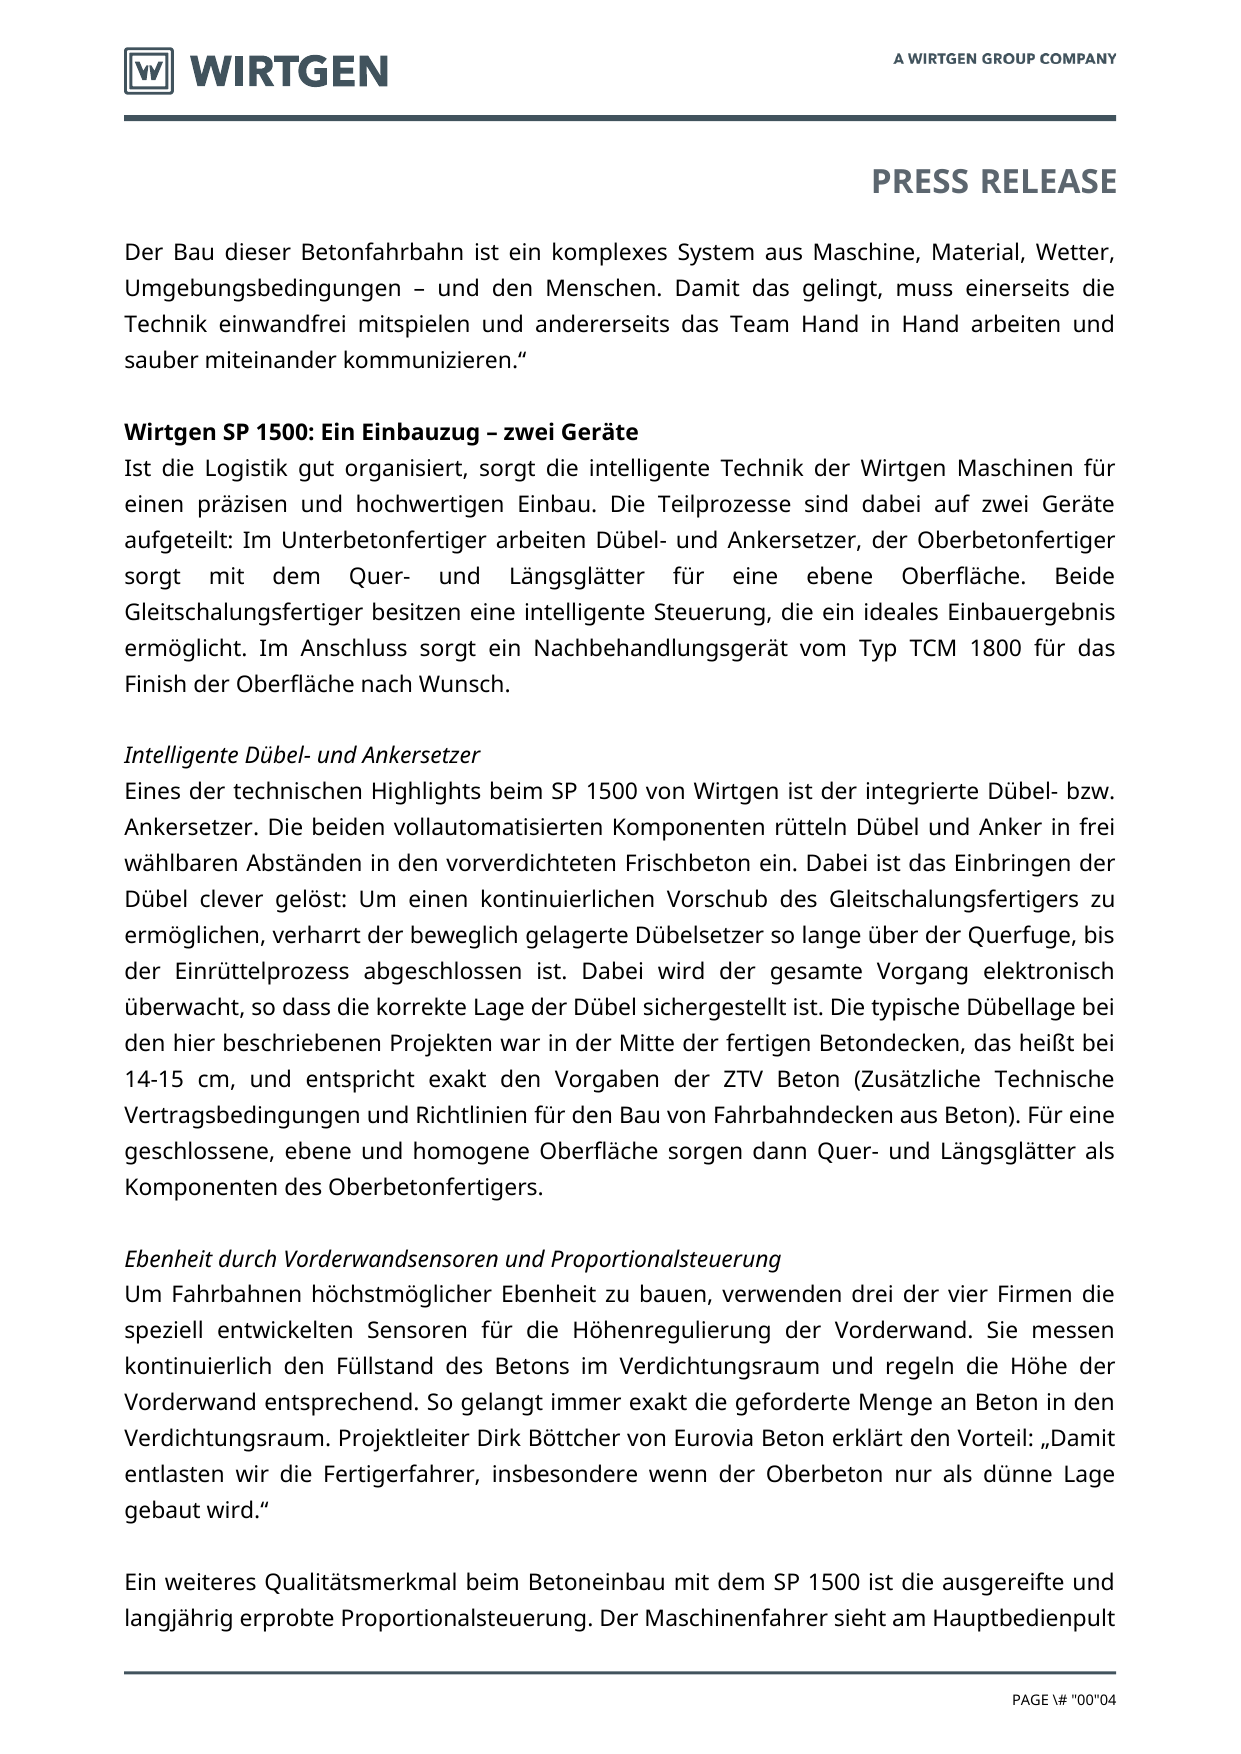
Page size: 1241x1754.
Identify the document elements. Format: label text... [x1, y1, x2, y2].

text Wirtgen SP 1500: Ein Einbauzug – zwei Geräte [124, 416, 1116, 447]
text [124, 1566, 1116, 1633]
picture [893, 53, 1117, 64]
text Intelligente Dübel- und Ankersetzer [124, 739, 1116, 771]
text Ist die Logistik gut organisiert, sorgt die intelligente Technik der Wirtgen Maschinen für einen präzisen und hochwertigen Einbau. Die Teilprozesse sind dabei auf zwei Geräte aufgeteilt: Im Unterbetonfertiger arbeiten Dübel- und Ankersetzer, der Oberbetonfertiger sorgt mit dem Quer- und Längsglätter für eine ebene Oberfläche. Beide Gleitschalungsfertiger besitzen eine intelligente Steuerung, die ein ideales Einbauergebnis ermöglicht. Im Anschluss sorgt ein Nachbehandlungsgerät vom Typ TCM 1800 für das Finish der Oberfläche nach Wunsch. [124, 452, 1116, 699]
text Eines der technischen Highlights beim SP 1500 von Wirtgen ist der integrierte Dübel- bzw. Ankersetzer. Die beiden vollautomatisierten Komponenten rütteln Dübel und Anker in frei wählbaren Abständen in den vorverdichteten Frischbeton ein. Dabei ist das Einbringen der Dübel clever gelöst: Um einen kontinuierlichen Vorschub des Gleitschalungsfertigers zu ermöglichen, verharrt der beweglich gelagerte Dübelsetzer so lange über der Querfuge, bis der Einrüttelprozess abgeschlossen ist. Dabei wird der gesamte Vorgang elektronisch überwacht, so dass die korrekte Lage der Dübel sichergestellt ist. Die typische Dübellage bei den hier beschriebenen Projekten war in der Mitte der fertigen Betondecken, das heißt bei 14-15 cm, und entspricht exakt den Vorgaben der ZTV Beton (Zusätzliche Technische Vertragsbedingungen und Richtlinien für den Bau von Fahrbahndecken aus Beton). Für eine geschlossene, ebene und homogene Oberfläche sorgen dann Quer- und Längsglätter als Komponenten des Oberbetonfertigers. [124, 775, 1116, 1202]
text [124, 236, 1116, 375]
text Ebenheit durch Vorderwandsensoren und Proportionalsteuerung [124, 1242, 1116, 1274]
text Um Fahrbahnen höchstmöglicher Ebenheit zu bauen, verwenden drei der vier Firmen die speziell entwickelten Sensoren für die Höhenregulierung der Vorderwand. Sie messen kontinuierlich den Füllstand des Betons im Verdichtungsraum und regeln die Höhe der Vorderwand entsprechend. So gelangt immer exakt die geforderte Menge an Beton in den Verdichtungsraum. Projektleiter Dirk Böttcher von Eurovia Beton erklärt den Vorteil: „Damit entlasten wir die Fertigerfahrer, insbesondere wenn der Oberbeton nur als dünne Lage gebaut wird.“ [124, 1278, 1116, 1525]
